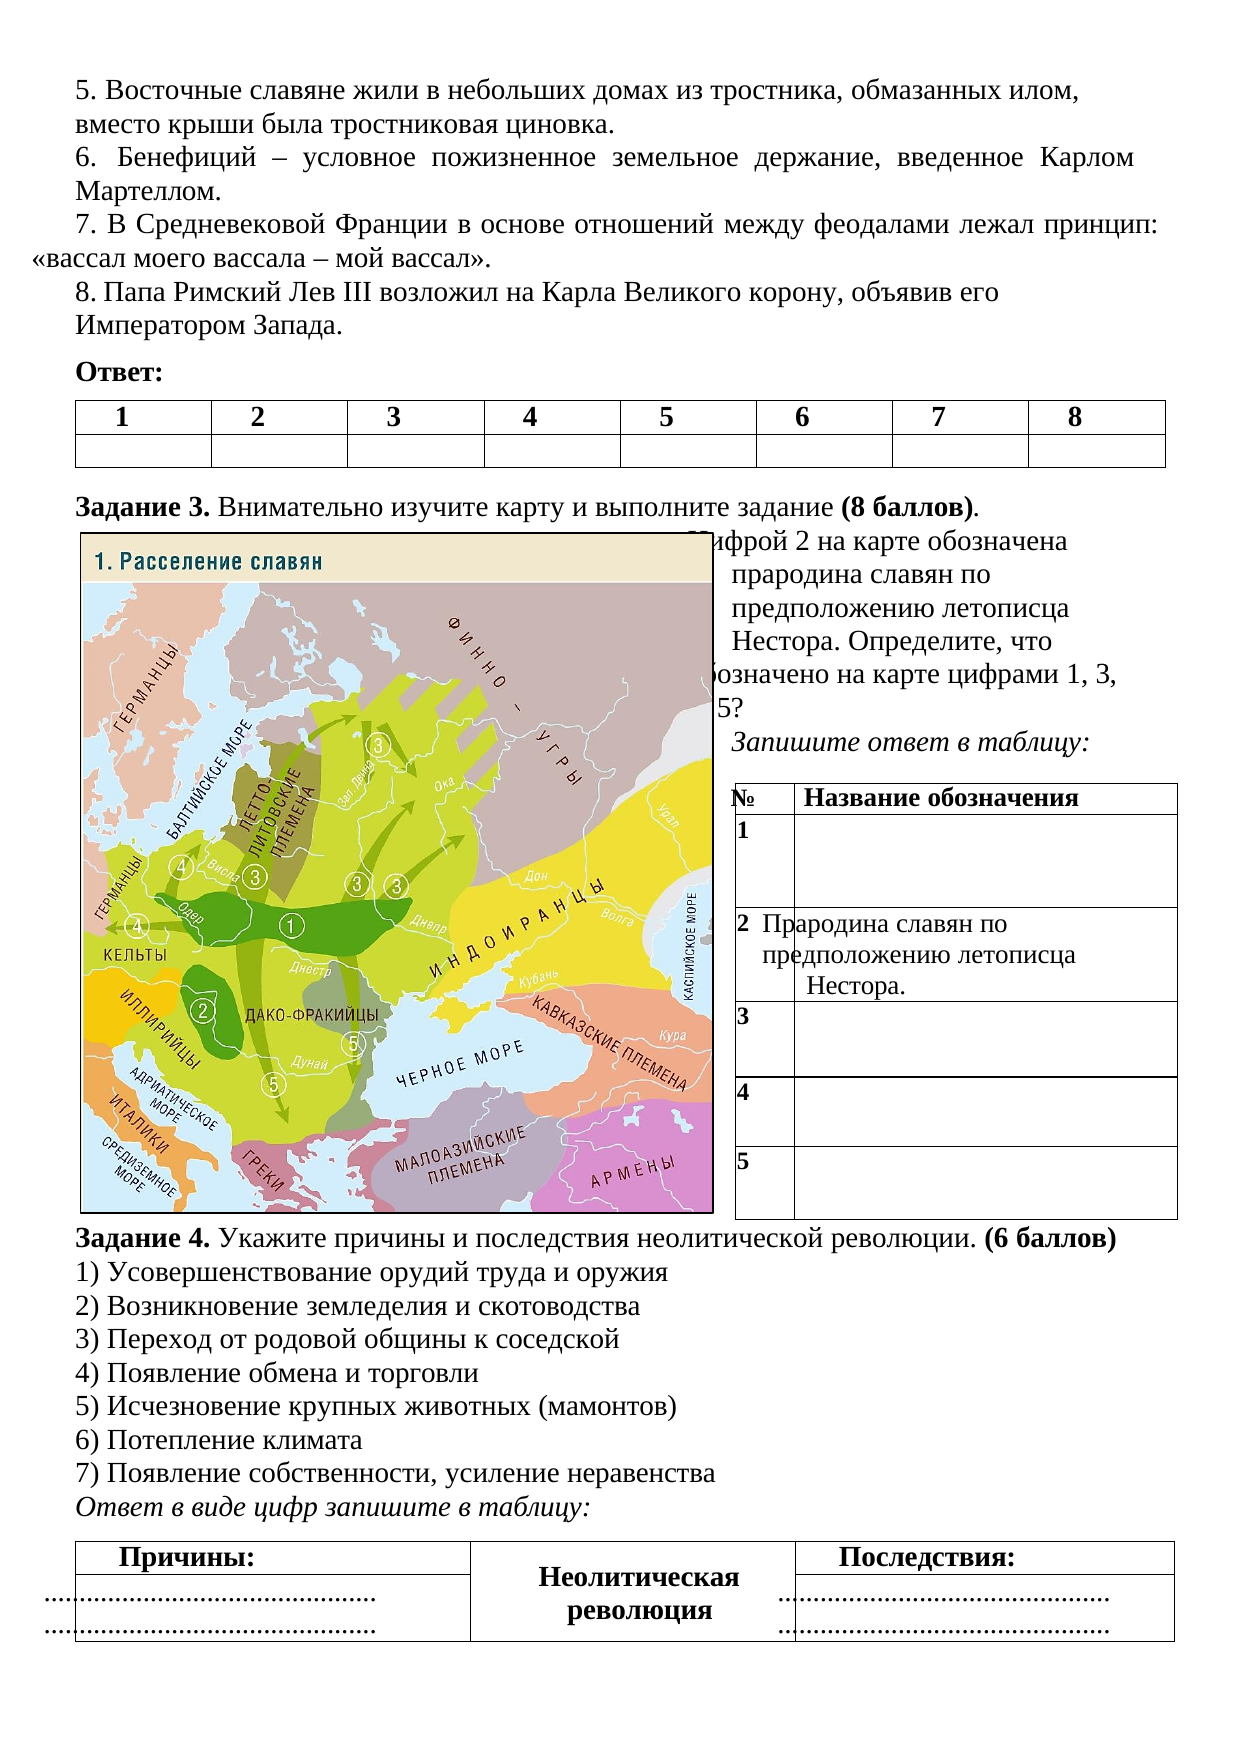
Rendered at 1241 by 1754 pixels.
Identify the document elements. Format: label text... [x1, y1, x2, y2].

list Исчезновение крупных животных (мамонтов) [75, 1389, 1181, 1422]
table_header 7 [893, 401, 1028, 433]
text Задание 4. Укажите причины и последствия неолитической революции. (6 баллов) [75, 1221, 1181, 1254]
table_header 1 [76, 401, 211, 433]
table_cell [212, 435, 347, 467]
list Бенефиций – условное пожизненное земельное держание, введенное Карлом Мартеллом. [75, 139, 1165, 206]
text Цифрой 2 на карте обозначена прародина славян по предположению летописца Нестора. Определите, что [687, 523, 1176, 657]
table_header 5 [621, 401, 756, 433]
table_cell 1 [736, 815, 794, 907]
table_header № [736, 784, 794, 814]
list Возникновение земледелия и скотоводства [75, 1288, 1181, 1322]
text Запишите ответ в таблицу: [731, 724, 1181, 757]
table_cell 3 [736, 1002, 794, 1076]
subtitle Ответ: [75, 354, 1181, 387]
table_cell Прародина славян по предположению летописца Нестора. [795, 908, 1177, 1001]
table_cell [893, 435, 1028, 467]
text Ответ в виде цифр запишите в таблицу: [75, 1489, 1181, 1523]
list Папа Римский Лев III возложил на Карла Великого корону, объявив его Императором Запада. [75, 274, 1165, 341]
table_cell 4 [736, 1078, 794, 1146]
table_cell 2 [736, 908, 794, 1001]
table_header Неолитическая революция [471, 1542, 795, 1641]
table_cell 5 [736, 1147, 794, 1219]
table_cell [76, 435, 211, 467]
table_header Последствия: [796, 1542, 1174, 1574]
list Переход от родовой общины к соседской [75, 1322, 1181, 1355]
table_header Название обозначения [795, 784, 1177, 814]
list Усовершенствование орудий труда и оружия [75, 1254, 1181, 1288]
picture [81, 534, 712, 1212]
table_header 3 [348, 401, 484, 433]
table_header 8 [1029, 401, 1165, 433]
list Потепление климата [75, 1422, 1181, 1456]
list Появление обмена и торговли [75, 1355, 1181, 1389]
list Восточные славяне жили в небольших домах из тростника, обмазанных илом, вместо крыши была тростниковая циновка. [75, 72, 1165, 139]
list Появление собственности, усиление неравенства [75, 1456, 1181, 1489]
table_header 4 [485, 401, 620, 433]
table_cell [348, 435, 484, 467]
table_cell [795, 1147, 1177, 1219]
table_cell [795, 1078, 1177, 1146]
table_cell ............................................... ............................................... [76, 1575, 470, 1641]
text обозначено на карте цифрами 1, 3, [714, 657, 1181, 690]
table_cell [621, 435, 756, 467]
table_cell [795, 1002, 1177, 1076]
text Задание 3. Внимательно изучите карту и выполните задание (8 баллов). [75, 489, 1181, 522]
text «вассал моего вассала – мой вассал». [31, 240, 1181, 274]
table_header 6 [757, 401, 892, 433]
table_cell [795, 815, 1177, 907]
text 4, 5? [714, 690, 1181, 724]
table_header Причины: [76, 1542, 470, 1574]
table_header 2 [212, 401, 347, 433]
table_cell ............................................... ............................................... [796, 1575, 1174, 1641]
list В Средневековой Франции в основе отношений между феодалами лежал принцип: [75, 207, 1181, 240]
table_cell [485, 435, 620, 467]
table_cell [757, 435, 892, 467]
table_cell [1029, 435, 1165, 467]
